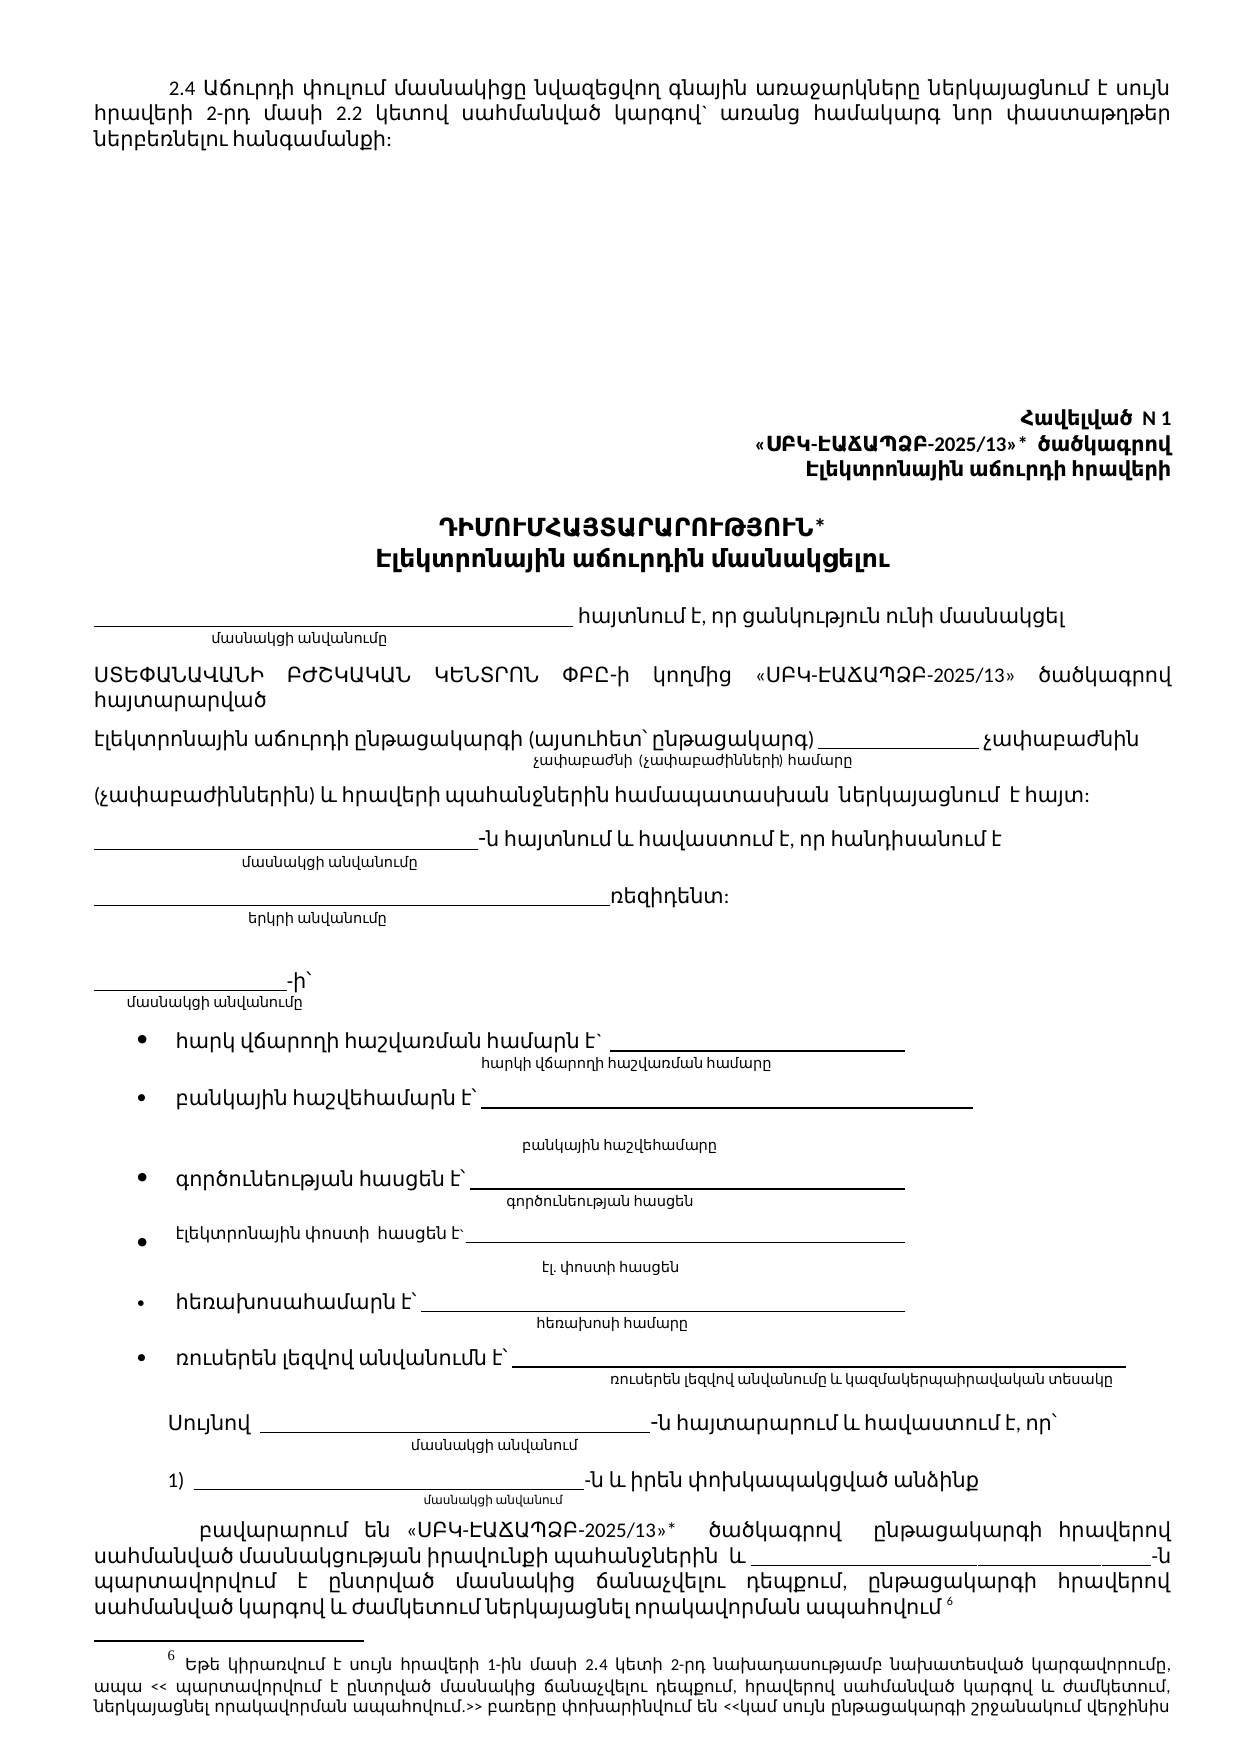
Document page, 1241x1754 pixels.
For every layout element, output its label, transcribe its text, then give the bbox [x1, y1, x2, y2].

subtitle Էլեկտրոնային աճուրդին մասնակցելու [94, 543, 1171, 573]
text գործունեության հասցեն [94, 1192, 1171, 1223]
text ռեզիդենտ: [94, 883, 1171, 909]
text Հավելված N 1 [94, 405, 1171, 431]
text բանկային հաշվեհամարը [94, 1136, 1171, 1167]
text -ն հայտնում և հավաստում է, որ հանդիսանում է [94, 822, 1171, 853]
text ԴԻՄՈՒՄՀԱՅՏԱՐԱՐՈՒԹՅՈՒՆ* [94, 512, 1171, 543]
list հեռախոսահամարն է՝ [138, 1289, 1171, 1314]
text հարկի վճարողի հաշվառման համարը [94, 1055, 1171, 1085]
text ՍՏԵՓԱՆԱՎԱՆԻ ԲԺՇԿԱԿԱՆ ԿԵՆՏՐՈՆ ՓԲԸ-ի կողմից «ՍԲԿ-ԷԱՃԱՊՁԲ-2025/13» ծածկագրով հայտարարված [94, 660, 1171, 713]
text չափաբաժնի (չափաբաժինների) համարը [94, 751, 1171, 782]
text Սույնով -ն հայտարարում և հավաստում է, որ՝ [94, 1406, 1171, 1436]
text «ՍԲԿ-ԷԱՃԱՊՁԲ-2025/13»* ծածկագրով [94, 431, 1171, 456]
text բավարարում են «ՍԲԿ-ԷԱՃԱՊՁԲ-2025/13»* ծածկագրով ընթացակարգի հրավերով սահմանված մասնակցության իրավունքի պահանջներին և -ն պարտավորվում է ընտրված մասնակից ճանաչվելու դեպքում, ընթացակարգի հրավերով սահմանված կարգով և ժամկետում ներկայացնել որակավորման ապահովում [94, 1518, 1171, 1619]
text -ի՝ [94, 968, 1171, 994]
list հարկ վճարողի հաշվառման համարն է` [138, 1024, 1171, 1055]
list ռուսերեն լեզվով անվանումն է՝ [138, 1345, 1171, 1370]
text մասնակցի անվանումը [94, 629, 1171, 660]
text Էլեկտրոնային աճուրդի հրավերի [94, 456, 1171, 482]
text մասնակցի անվանում [94, 1492, 1171, 1518]
text 1) -ն և իրեն փոխկապակցված անձինք [94, 1467, 1171, 1492]
text էլեկտրոնային աճուրդի ընթացակարգի (այսուհետ՝ ընթացակարգ) չափաբաժնին [94, 726, 1171, 751]
list գործունեության հասցեն է՝ [138, 1167, 1171, 1192]
text հայտնում է, որ ցանկություն ունի մասնակցել [94, 604, 1171, 629]
text մասնակցի անվանում [94, 1436, 1171, 1467]
text ռուսերեն լեզվով անվանումը և կազմակերպաիրավական տեսակը [536, 1370, 1171, 1401]
list էլեկտրոնային փոստի հասցեն է՝ [138, 1223, 1171, 1258]
list բանկային հաշվեհամարն է՝ [138, 1085, 1171, 1136]
text հեռախոսի համարը [462, 1314, 1171, 1345]
text (չափաբաժիններին) և հրավերի պահանջներին համապատասխան ներկայացնում է հայտ: [94, 782, 1171, 807]
text էլ. փոստի հասցեն [94, 1258, 1171, 1289]
text մասնակցի անվանումը [94, 853, 1171, 883]
text 2.4 Աճուրդի փուլում մասնակիցը նվազեցվող գնային առաջարկները ներկայացնում է սույն հրավերի 2-րդ մասի 2.2 կետով սահմանված կարգով` առանց համակարգ նոր փաստաթղթեր ներբեռնելու հանգամանքի: [94, 75, 1171, 151]
text մասնակցի անվանումը [94, 994, 1171, 1024]
text երկրի անվանումը [94, 909, 1171, 939]
